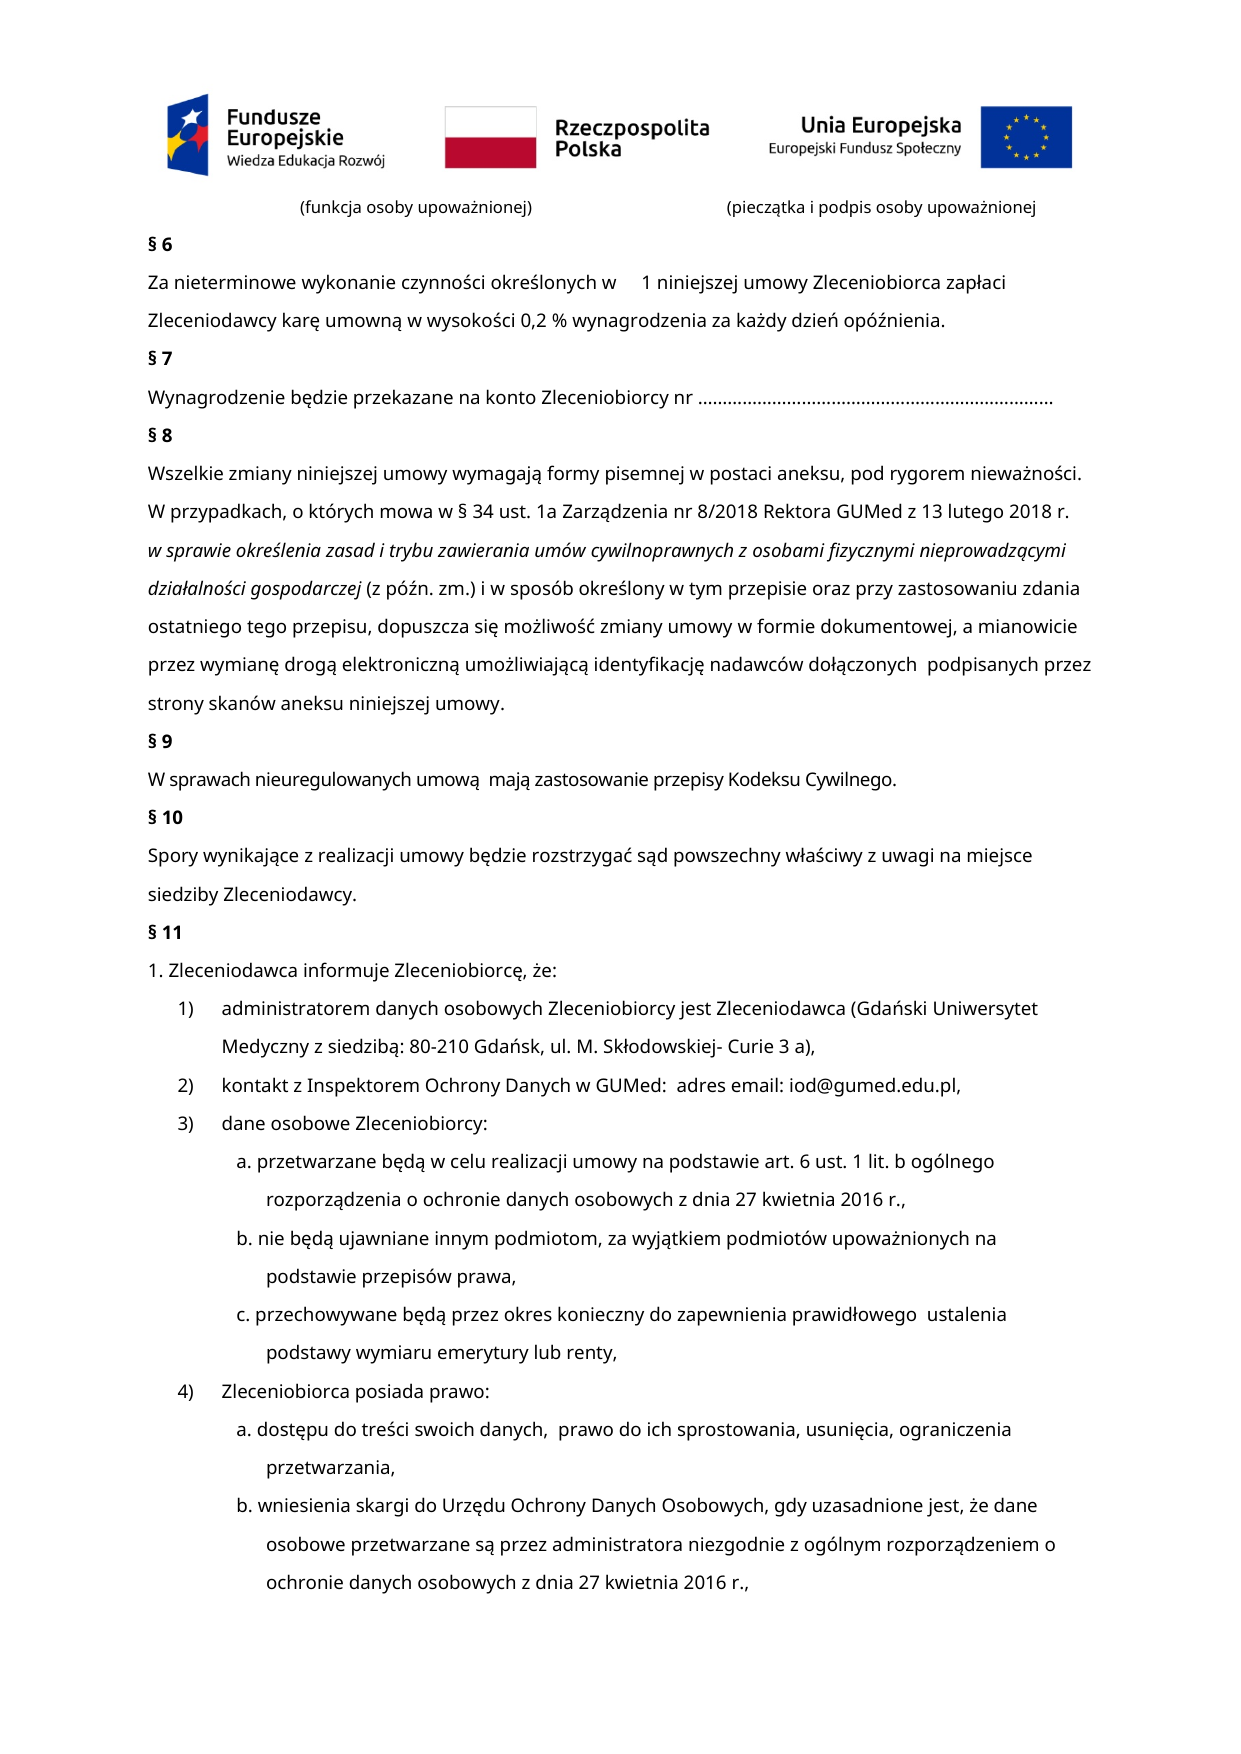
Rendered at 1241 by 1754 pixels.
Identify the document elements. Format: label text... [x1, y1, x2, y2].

list b. wniesienia skargi do Urzędu Ochrony Danych Osobowych, gdy uzasadnione jest, że dane osobowe przetwarzane są przez administratora niezgodnie z ogólnym rozporządzeniem o ochronie danych osobowych z dnia 27 kwietnia 2016 r., [236, 1493, 1093, 1594]
text § 8 [148, 422, 1093, 448]
text Za nieterminowe wykonanie czynności określonych w 1 niniejszej umowy Zleceniobiorca zapłaci Zleceniodawcy karę umowną w wysokości 0,2 % wynagrodzenia za każdy dzień opóźnienia. [148, 269, 1093, 333]
list a. przetwarzane będą w celu realizacji umowy na podstawie art. 6 ust. 1 lit. b ogólnego rozporządzenia o ochronie danych osobowych z dnia 27 kwietnia 2016 r., [236, 1148, 1093, 1212]
list 2) kontakt z Inspektorem Ochrony Danych w GUMed: adres email: iod@gumed.edu.pl, [177, 1072, 1093, 1098]
text W sprawach nieuregulowanych umową mają zastosowanie przepisy Kodeksu Cywilnego. [148, 766, 1093, 792]
text § 7 [148, 346, 1093, 371]
text § 9 [148, 728, 1093, 753]
text Wszelkie zmiany niniejszej umowy wymagają formy pisemnej w postaci aneksu, pod rygorem nieważności. W przypadkach, o których mowa w § 34 ust. 1a Zarządzenia nr 8/2018 Rektora GUMed z 13 lutego 2018 r. w sprawie określenia zasad i trybu zawierania umów cywilnoprawnych z osobami fizycznymi nieprowadzącymi działalności gospodarczej (z późn. zm.) i w sposób określony w tym przepisie oraz przy zastosowaniu zdania ostatniego tego przepisu, dopuszcza się możliwość zmiany umowy w formie dokumentowej, a mianowicie przez wymianę drogą elektroniczną umożliwiającą identyfikację nadawców dołączonych podpisanych przez strony skanów aneksu niniejszej umowy. [148, 460, 1093, 715]
list b. nie będą ujawniane innym podmiotom, za wyjątkiem podmiotów upoważnionych na podstawie przepisów prawa, [236, 1225, 1093, 1289]
text § 10 [148, 804, 1093, 830]
text (funkcja osoby upoważnionej) (pieczątka i podpis osoby upoważnionej [295, 196, 1093, 218]
list 3) dane osobowe Zleceniobiorcy: [177, 1110, 1093, 1136]
list 4) Zleceniobiorca posiada prawo: [177, 1378, 1093, 1403]
text Spory wynikające z realizacji umowy będzie rozstrzygać sąd powszechny właściwy z uwagi na miejsce siedziby Zleceniodawcy. [148, 843, 1093, 906]
list 1. Zleceniodawca informuje Zleceniobiorcę, że: [148, 957, 1093, 983]
text § 6 [148, 231, 1093, 257]
list c. przechowywane będą przez okres konieczny do zapewnienia prawidłowego ustalenia podstawy wymiaru emerytury lub renty, [236, 1301, 1093, 1365]
picture [147, 73, 1092, 196]
list 1) administratorem danych osobowych Zleceniobiorcy jest Zleceniodawca (Gdański Uniwersytet Medyczny z siedzibą: 80-210 Gdańsk, ul. M. Skłodowskiej- Curie 3 a), [177, 996, 1093, 1059]
text § 11 [148, 919, 1093, 945]
list a. dostępu do treści swoich danych, prawo do ich sprostowania, usunięcia, ograniczenia przetwarzania, [236, 1416, 1093, 1480]
text Wynagrodzenie będzie przekazane na konto Zleceniobiorcy nr ……………………………………………………………… [148, 384, 1093, 409]
